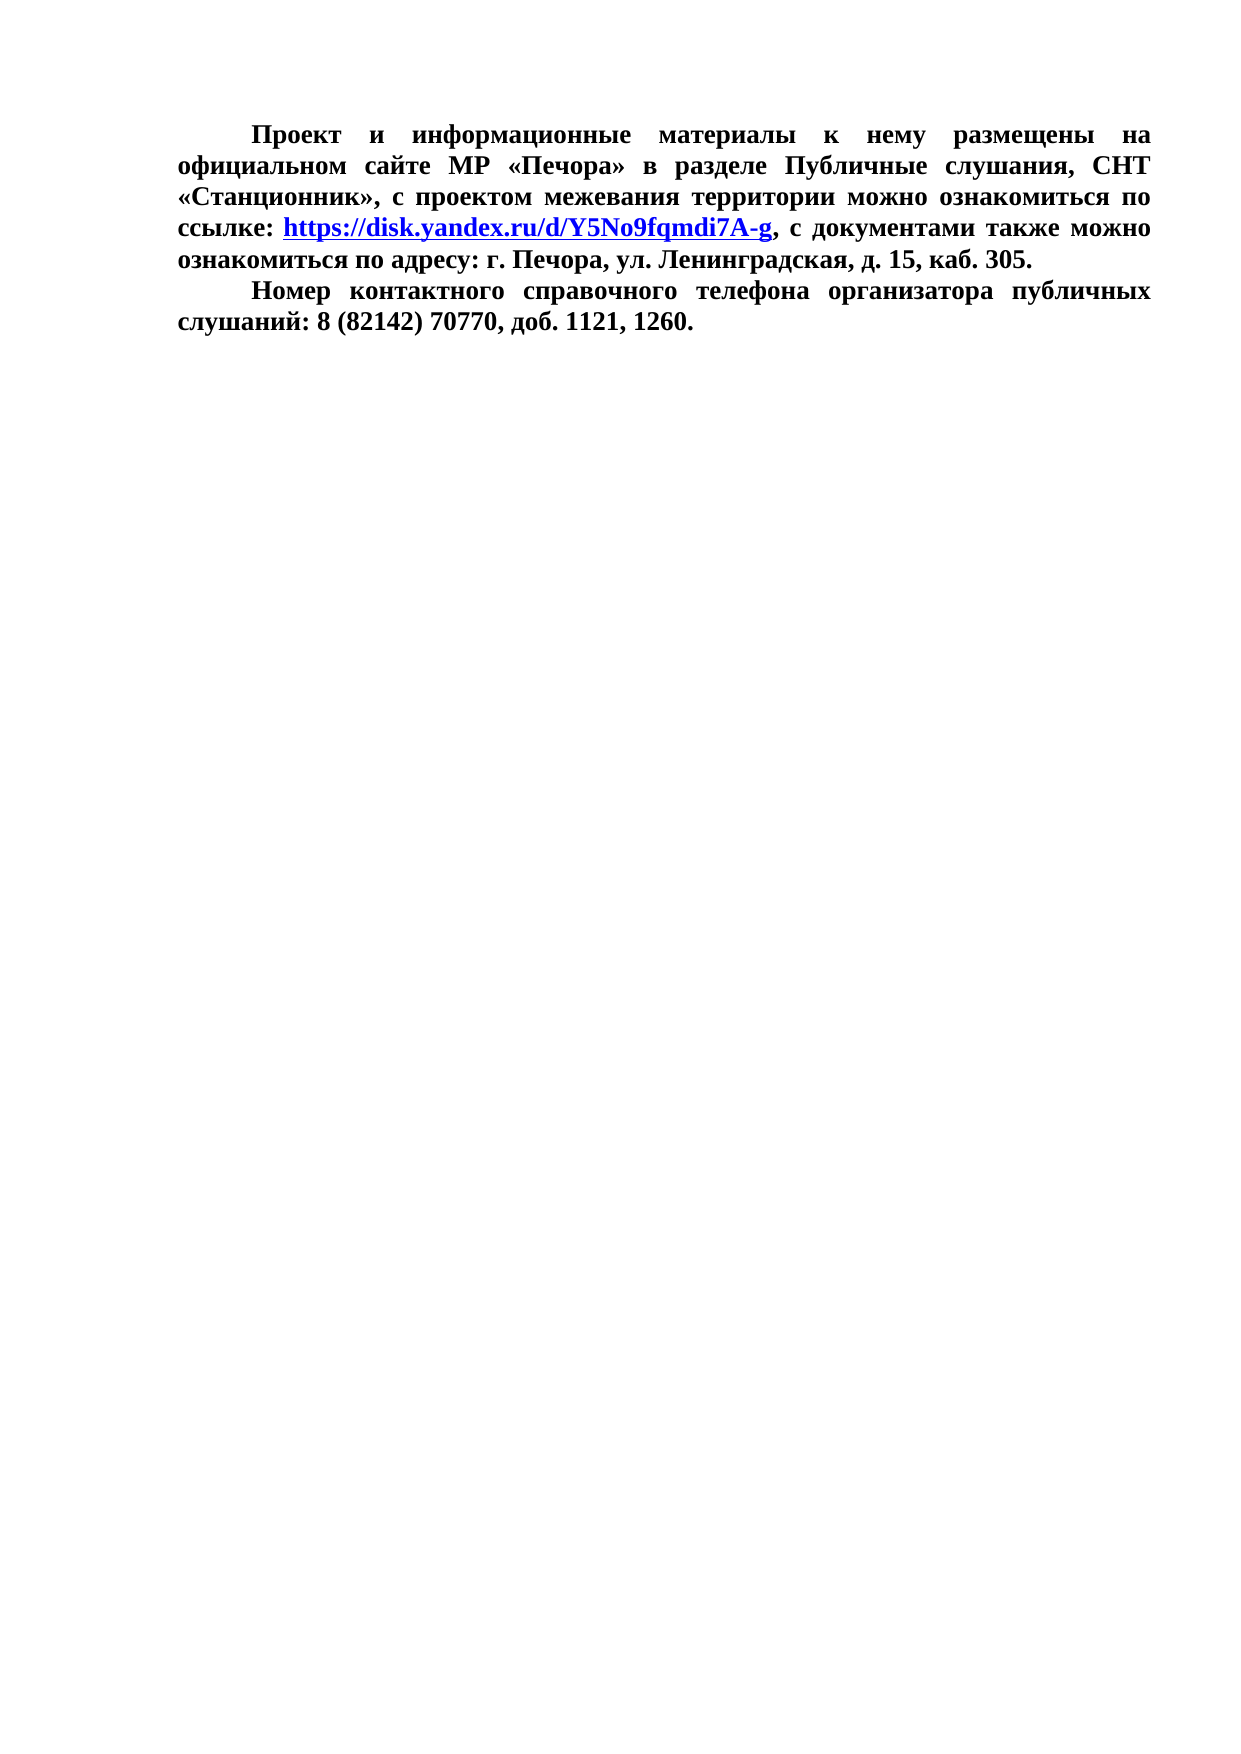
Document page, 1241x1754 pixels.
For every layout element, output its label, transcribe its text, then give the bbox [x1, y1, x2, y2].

text Проект и информационные материалы к нему размещены на официальном сайте МР «Печора» в разделе Публичные слушания, СНТ «Станционник», с проектом межевания территории можно ознакомиться по ссылке: https://disk.yandex.ru/d/Y5No9fqmdi7A-g, с документами также можно ознакомиться по адресу: г. Печора, ул. Ленинградская, д. 15, каб. 305. [177, 118, 1152, 274]
text Номер контактного справочного телефона организатора публичных слушаний: 8 (82142) 70770, доб. 1121, 1260. [177, 274, 1152, 336]
